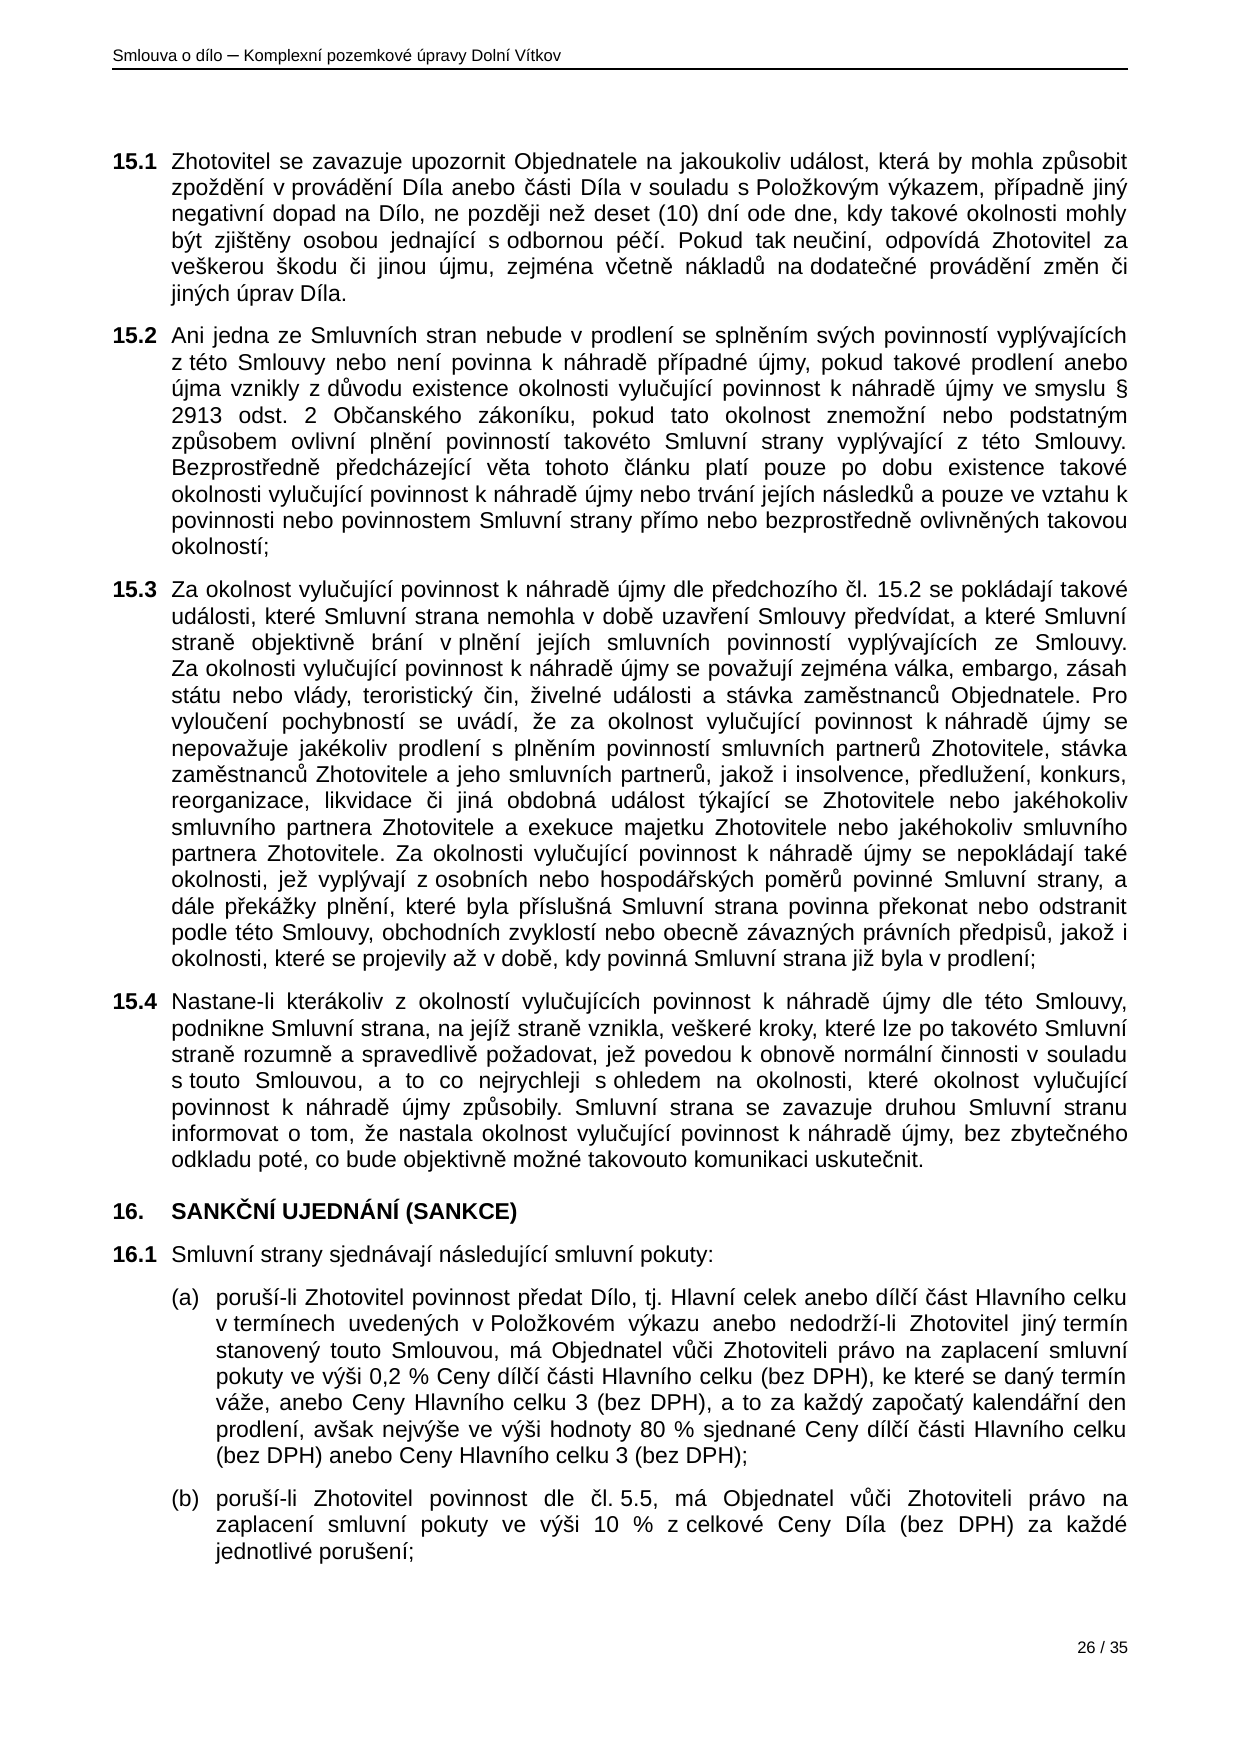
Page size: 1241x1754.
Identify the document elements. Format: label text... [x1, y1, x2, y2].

text Zhotovitel se zavazuje upozornit Objednatele na jakoukoliv událost, která by mohla způsobit zpoždění v provádění Díla anebo části Díla v souladu s Položkovým výkazem, případně jiný negativní dopad na Dílo, ne později než deset (10) dní ode dne, kdy takové okolnosti mohly být zjištěny osobou jednající s odbornou péčí. Pokud tak neučiní, odpovídá Zhotovitel za veškerou škodu či jinou újmu, zejména včetně nákladů na dodatečné provádění změn či jiných úprav Díla. [112, 148, 1128, 306]
text Sankční ujednání (SANKCE) [112, 1198, 1128, 1224]
text Za okolnost vylučující povinnost k náhradě újmy dle předchozího čl. 15.2 se pokládají takové události, které Smluvní strana nemohla v době uzavření Smlouvy předvídat, a které Smluvní straně objektivně brání v plnění jejích smluvních povinností vyplývajících ze Smlouvy. Za okolnosti vylučující povinnost k náhradě újmy se považují zejména válka, embargo, zásah státu nebo vlády, teroristický čin, živelné události a stávka zaměstnanců Objednatele. Pro vyloučení pochybností se uvádí, že za okolnost vylučující povinnost k náhradě újmy se nepovažuje jakékoliv prodlení s plněním povinností smluvních partnerů Zhotovitele, stávka zaměstnanců Zhotovitele a jeho smluvních partnerů, jakož i insolvence, předlužení, konkurs, reorganizace, likvidace či jiná obdobná událost týkající se Zhotovitele nebo jakéhokoliv smluvního partnera Zhotovitele a exekuce majetku Zhotovitele nebo jakéhokoliv smluvního partnera Zhotovitele. Za okolnosti vylučující povinnost k náhradě újmy se nepokládají také okolnosti, jež vyplývají z osobních nebo hospodářských poměrů povinné Smluvní strany, a dále překážky plnění, které byla příslušná Smluvní strana povinna překonat nebo odstranit podle této Smlouvy, obchodních zvyklostí nebo obecně závazných právních předpisů, jakož i okolnosti, které se projevily až v době, kdy povinná Smluvní strana již byla v prodlení; [112, 576, 1128, 972]
list poruší-li Zhotovitel povinnost předat Dílo, tj. Hlavní celek anebo dílčí část Hlavního celku v termínech uvedených v Položkovém výkazu anebo nedodrží-li Zhotovitel jiný termín stanovený touto Smlouvou, má Objednatel vůči Zhotoviteli právo na zaplacení smluvní pokuty ve výši 0,2 % Ceny dílčí části Hlavního celku (bez DPH), ke které se daný termín váže, anebo Ceny Hlavního celku 3 (bez DPH), a to za každý započatý kalendářní den prodlení, avšak nejvýše ve výši hodnoty 80 % sjednané Ceny dílčí části Hlavního celku (bez DPH) anebo Ceny Hlavního celku 3 (bez DPH); [171, 1284, 1128, 1468]
text Nastane-li kterákoliv z okolností vylučujících povinnost k náhradě újmy dle této Smlouvy, podnikne Smluvní strana, na jejíž straně vznikla, veškeré kroky, které lze po takovéto Smluvní straně rozumně a spravedlivě požadovat, jež povedou k obnově normální činnosti v souladu s touto Smlouvou, a to co nejrychleji s ohledem na okolnosti, které okolnost vylučující povinnost k náhradě újmy způsobily. Smluvní strana se zavazuje druhou Smluvní stranu informovat o tom, že nastala okolnost vylučující povinnost k náhradě újmy, bez zbytečného odkladu poté, co bude objektivně možné takovouto komunikaci uskutečnit. [112, 988, 1128, 1173]
text Smluvní strany sjednávají následující smluvní pokuty: [112, 1241, 1128, 1267]
list poruší-li Zhotovitel povinnost dle čl. 5.5, má Objednatel vůči Zhotoviteli právo na zaplacení smluvní pokuty ve výši 10 % z celkové Ceny Díla (bez DPH) za každé jednotlivé porušení; [171, 1485, 1128, 1564]
text Ani jedna ze Smluvních stran nebude v prodlení se splněním svých povinností vyplývajících z této Smlouvy nebo není povinna k náhradě případné újmy, pokud takové prodlení anebo újma vznikly z důvodu existence okolnosti vylučující povinnost k náhradě újmy ve smyslu § 2913 odst. 2 Občanského zákoníku, pokud tato okolnost znemožní nebo podstatným způsobem ovlivní plnění povinností takovéto Smluvní strany vyplývající z této Smlouvy. Bezprostředně předcházející věta tohoto článku platí pouze po dobu existence takové okolnosti vylučující povinnost k náhradě újmy nebo trvání jejích následků a pouze ve vztahu k povinnosti nebo povinnostem Smluvní strany přímo nebo bezprostředně ovlivněných takovou okolností; [112, 322, 1128, 560]
